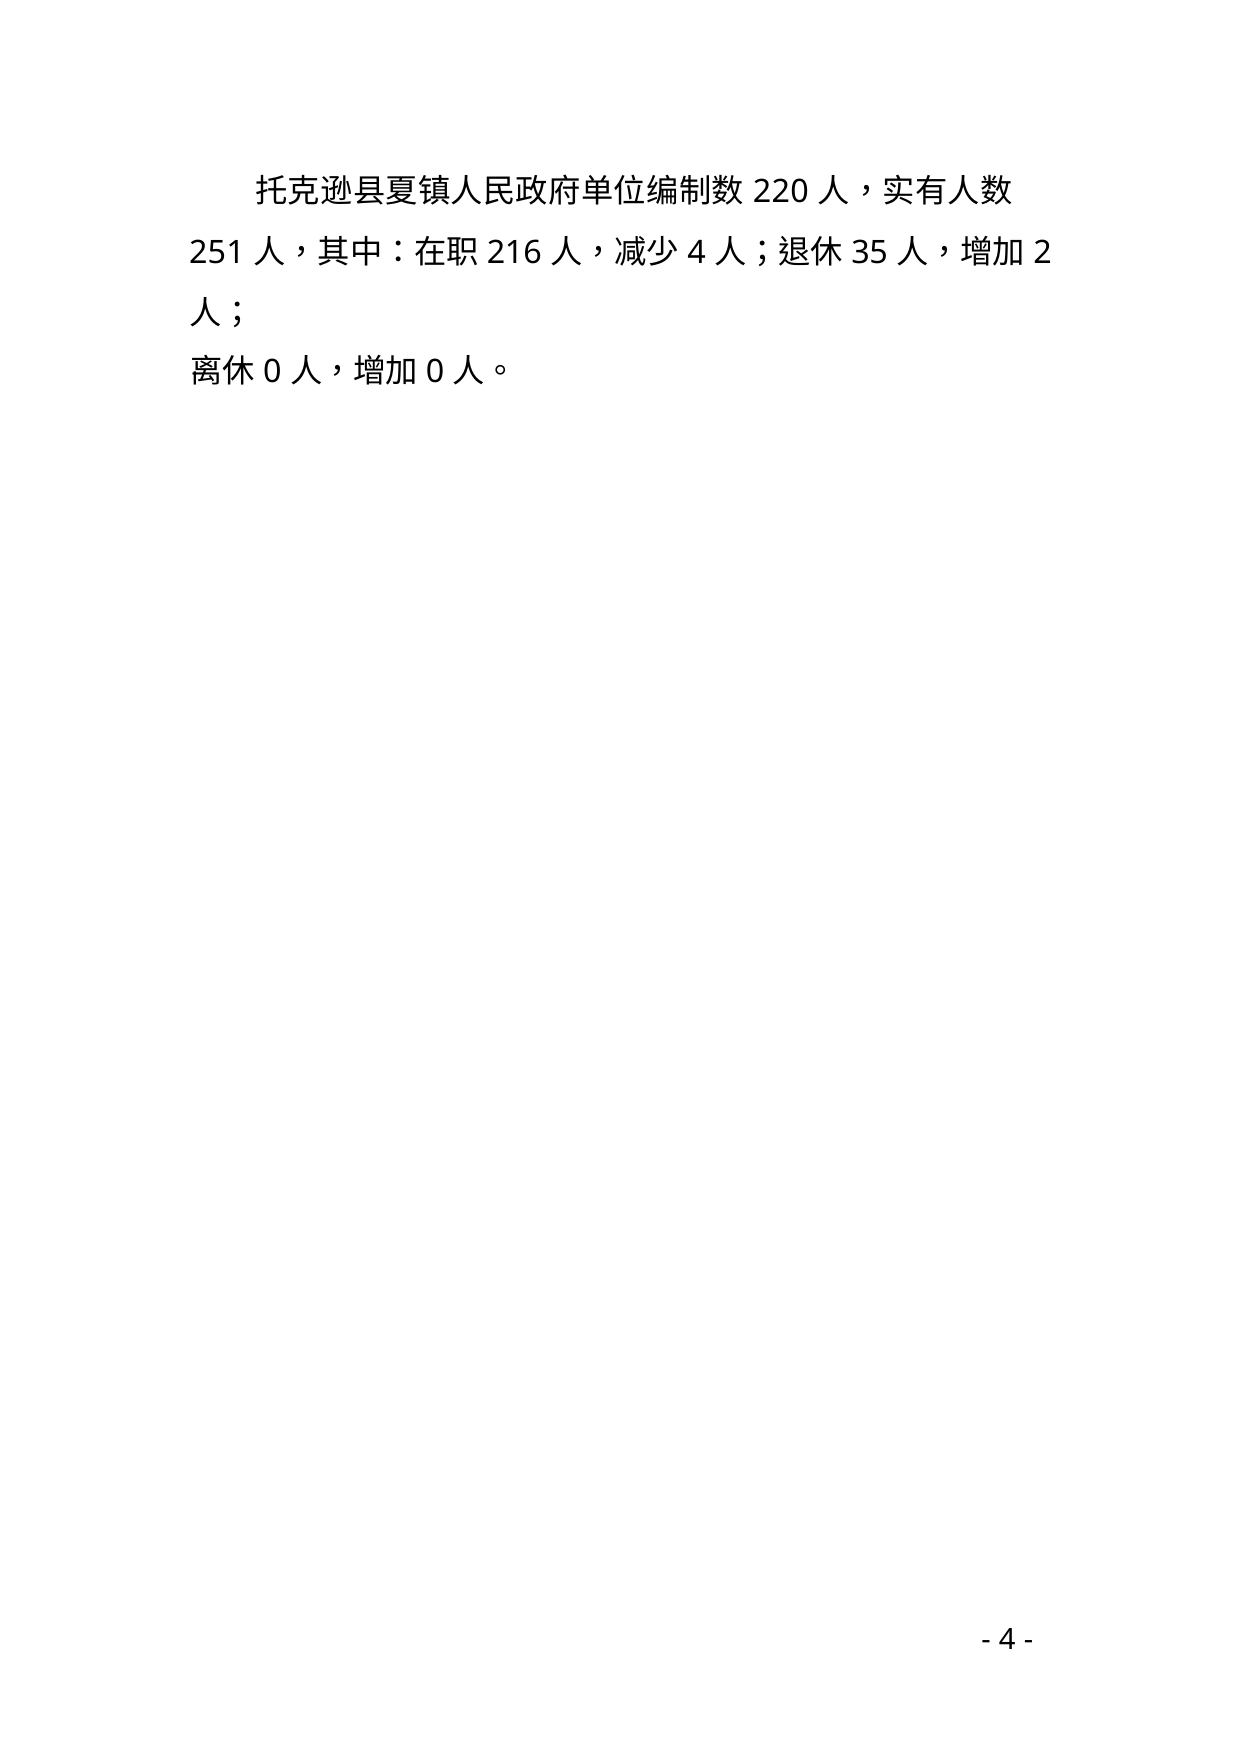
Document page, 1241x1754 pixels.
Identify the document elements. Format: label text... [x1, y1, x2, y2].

text 离休 0 人，增加 0 人。 [191, 351, 1060, 391]
text 托克逊县夏镇人民政府单位编制数 220 人，实有人数251 人，其中：在职 216 人，减少 4 人；退休 35 人，增加 2 人； [189, 168, 1060, 334]
